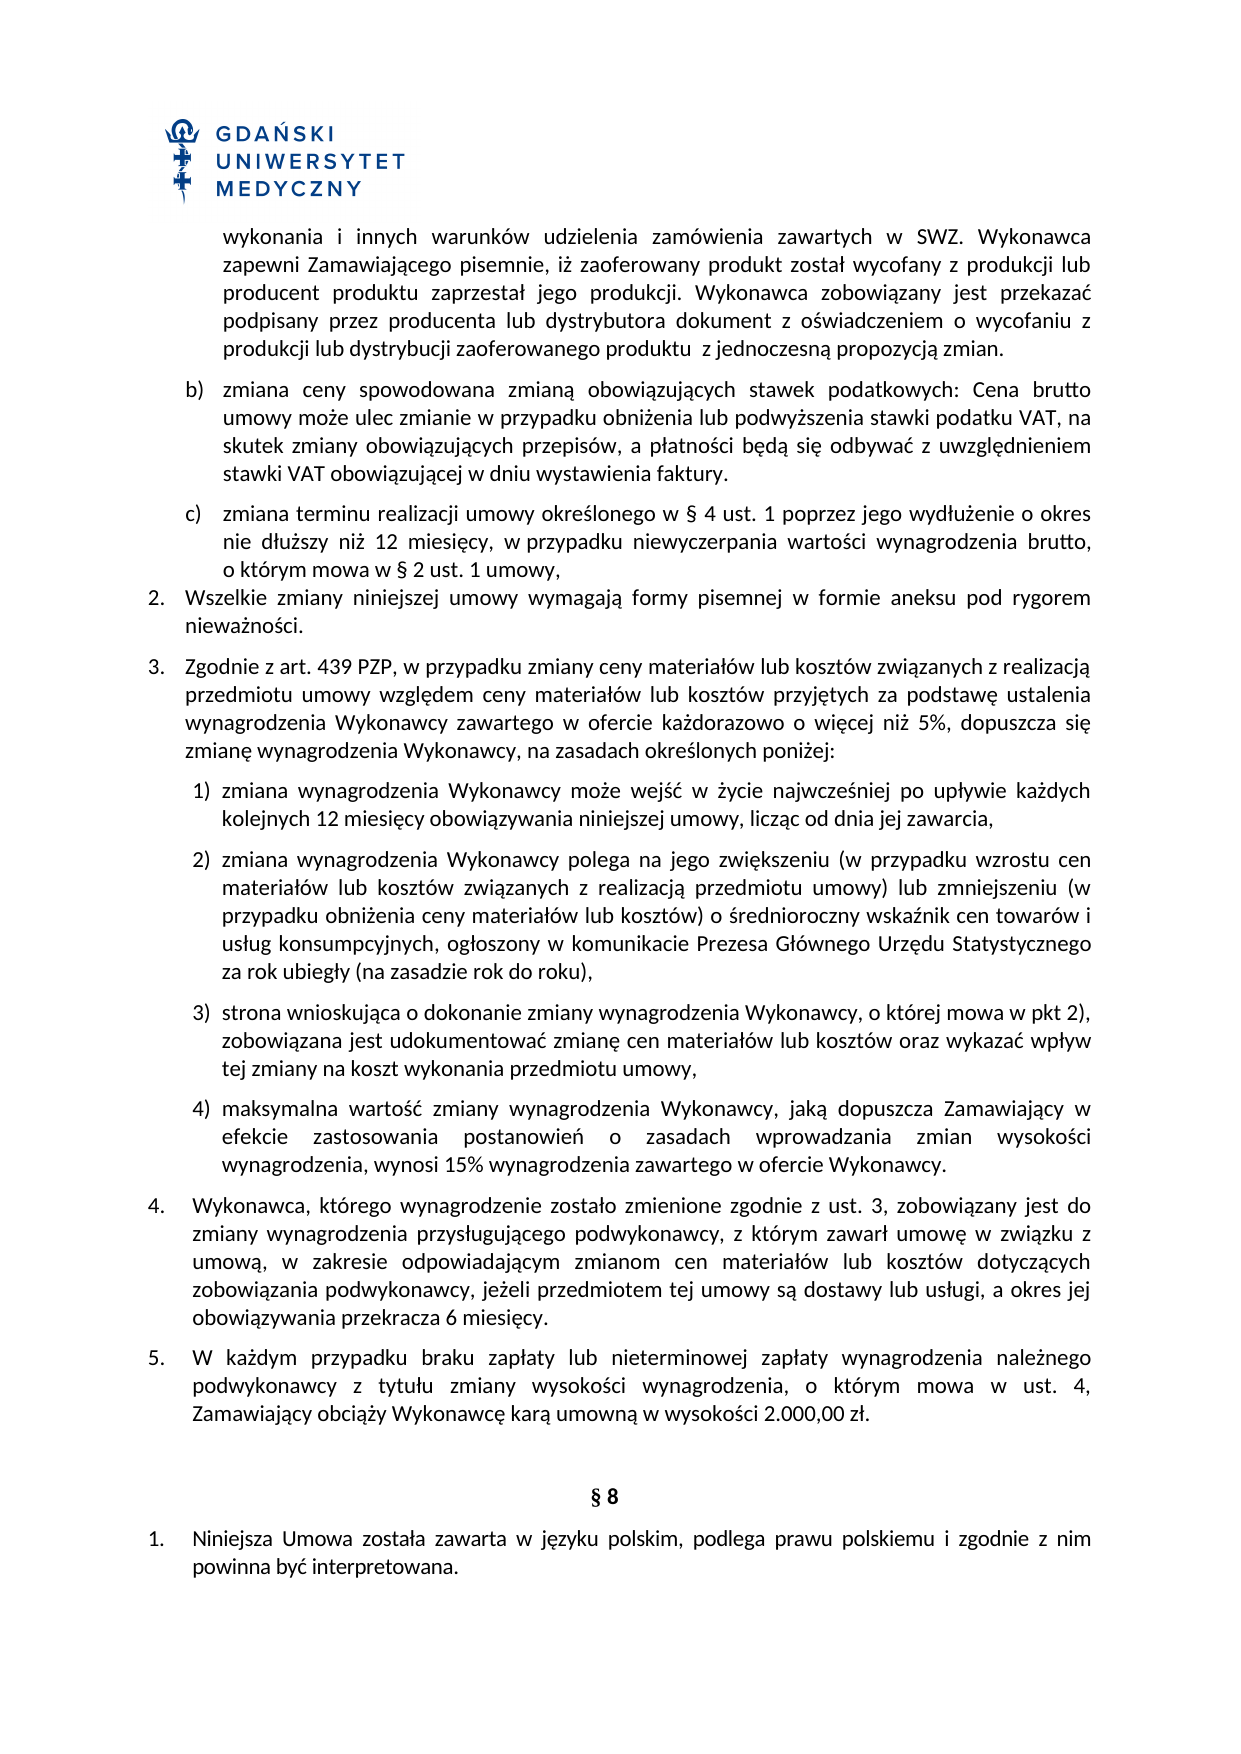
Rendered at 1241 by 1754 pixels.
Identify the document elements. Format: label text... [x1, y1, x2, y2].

list zmiana terminu realizacji umowy określonego w § 4 ust. 1 poprzez jego wydłużenie o okres nie dłuższy niż 12 miesięcy, w przypadku niewyczerpania wartości wynagrodzenia brutto, o którym mowa w § 2 ust. 1 umowy, [185, 499, 1092, 583]
list Wszelkie zmiany niniejszej umowy wymagają formy pisemnej w formie aneksu pod rygorem nieważności. [148, 583, 1092, 639]
list Zgodnie z art. 439 PZP, w przypadku zmiany ceny materiałów lub kosztów związanych z realizacją przedmiotu umowy względem ceny materiałów lub kosztów przyjętych za podstawę ustalenia wynagrodzenia Wykonawcy zawartego w ofercie każdorazowo o więcej niż 5%, dopuszcza się zmianę wynagrodzenia Wykonawcy, na zasadach określonych poniżej: [148, 652, 1092, 764]
list W każdym przypadku braku zapłaty lub nieterminowej zapłaty wynagrodzenia należnego podwykonawcy z tytułu zmiany wysokości wynagrodzenia, o którym mowa w ust. 4, Zamawiający obciąży Wykonawcę karą umowną w wysokości 2.000,00 zł. [148, 1343, 1092, 1427]
list Niniejsza Umowa została zawarta w języku polskim, podlega prawu polskiemu i zgodnie z nim powinna być interpretowana. [148, 1524, 1092, 1580]
list strona wnioskująca o dokonanie zmiany wynagrodzenia Wykonawcy, o której mowa w pkt 2), zobowiązana jest udokumentować zmianę cen materiałów lub kosztów oraz wykazać wpływ tej zmiany na koszt wykonania przedmiotu umowy, [192, 998, 1092, 1082]
list maksymalna wartość zmiany wynagrodzenia Wykonawcy, jaką dopuszcza Zamawiający w efekcie zastosowania postanowień o zasadach wprowadzania zmian wysokości wynagrodzenia, wynosi 15% wynagrodzenia zawartego w ofercie Wykonawcy. [192, 1094, 1092, 1178]
list zmiana wynagrodzenia Wykonawcy może wejść w życie najwcześniej po upływie każdych kolejnych 12 miesięcy obowiązywania niniejszej umowy, licząc od dnia jej zawarcia, [192, 777, 1092, 833]
list Wykonawca, którego wynagrodzenie zostało zmienione zgodnie z ust. 3, zobowiązany jest do zmiany wynagrodzenia przysługującego podwykonawcy, z którym zawarł umowę w związku z umową, w zakresie odpowiadającym zmianom cen materiałów lub kosztów dotyczących zobowiązania podwykonawcy, jeżeli przedmiotem tej umowy są dostawy lub usługi, a okres jej obowiązywania przekracza 6 miesięcy. [148, 1191, 1092, 1331]
list zmiana wynagrodzenia Wykonawcy polega na jego zwiększeniu (w przypadku wzrostu cen materiałów lub kosztów związanych z realizacją przedmiotu umowy) lub zmniejszeniu (w przypadku obniżenia ceny materiałów lub kosztów) o średnioroczny wskaźnik cen towarów i usług konsumpcyjnych, ogłoszony w komunikacie Prezesa Głównego Urzędu Statystycznego za rok ubiegły (na zasadzie rok do roku), [192, 845, 1092, 985]
list zmiana ceny spowodowana zmianą obowiązujących stawek podatkowych: Cena brutto umowy może ulec zmianie w przypadku obniżenia lub podwyższenia stawki podatku VAT, na skutek zmiany obowiązujących przepisów, a płatności będą się odbywać z uwzględnieniem stawki VAT obowiązującej w dniu wystawienia faktury. [185, 375, 1092, 487]
text 8 [561, 1482, 1092, 1510]
picture [147, 101, 422, 223]
